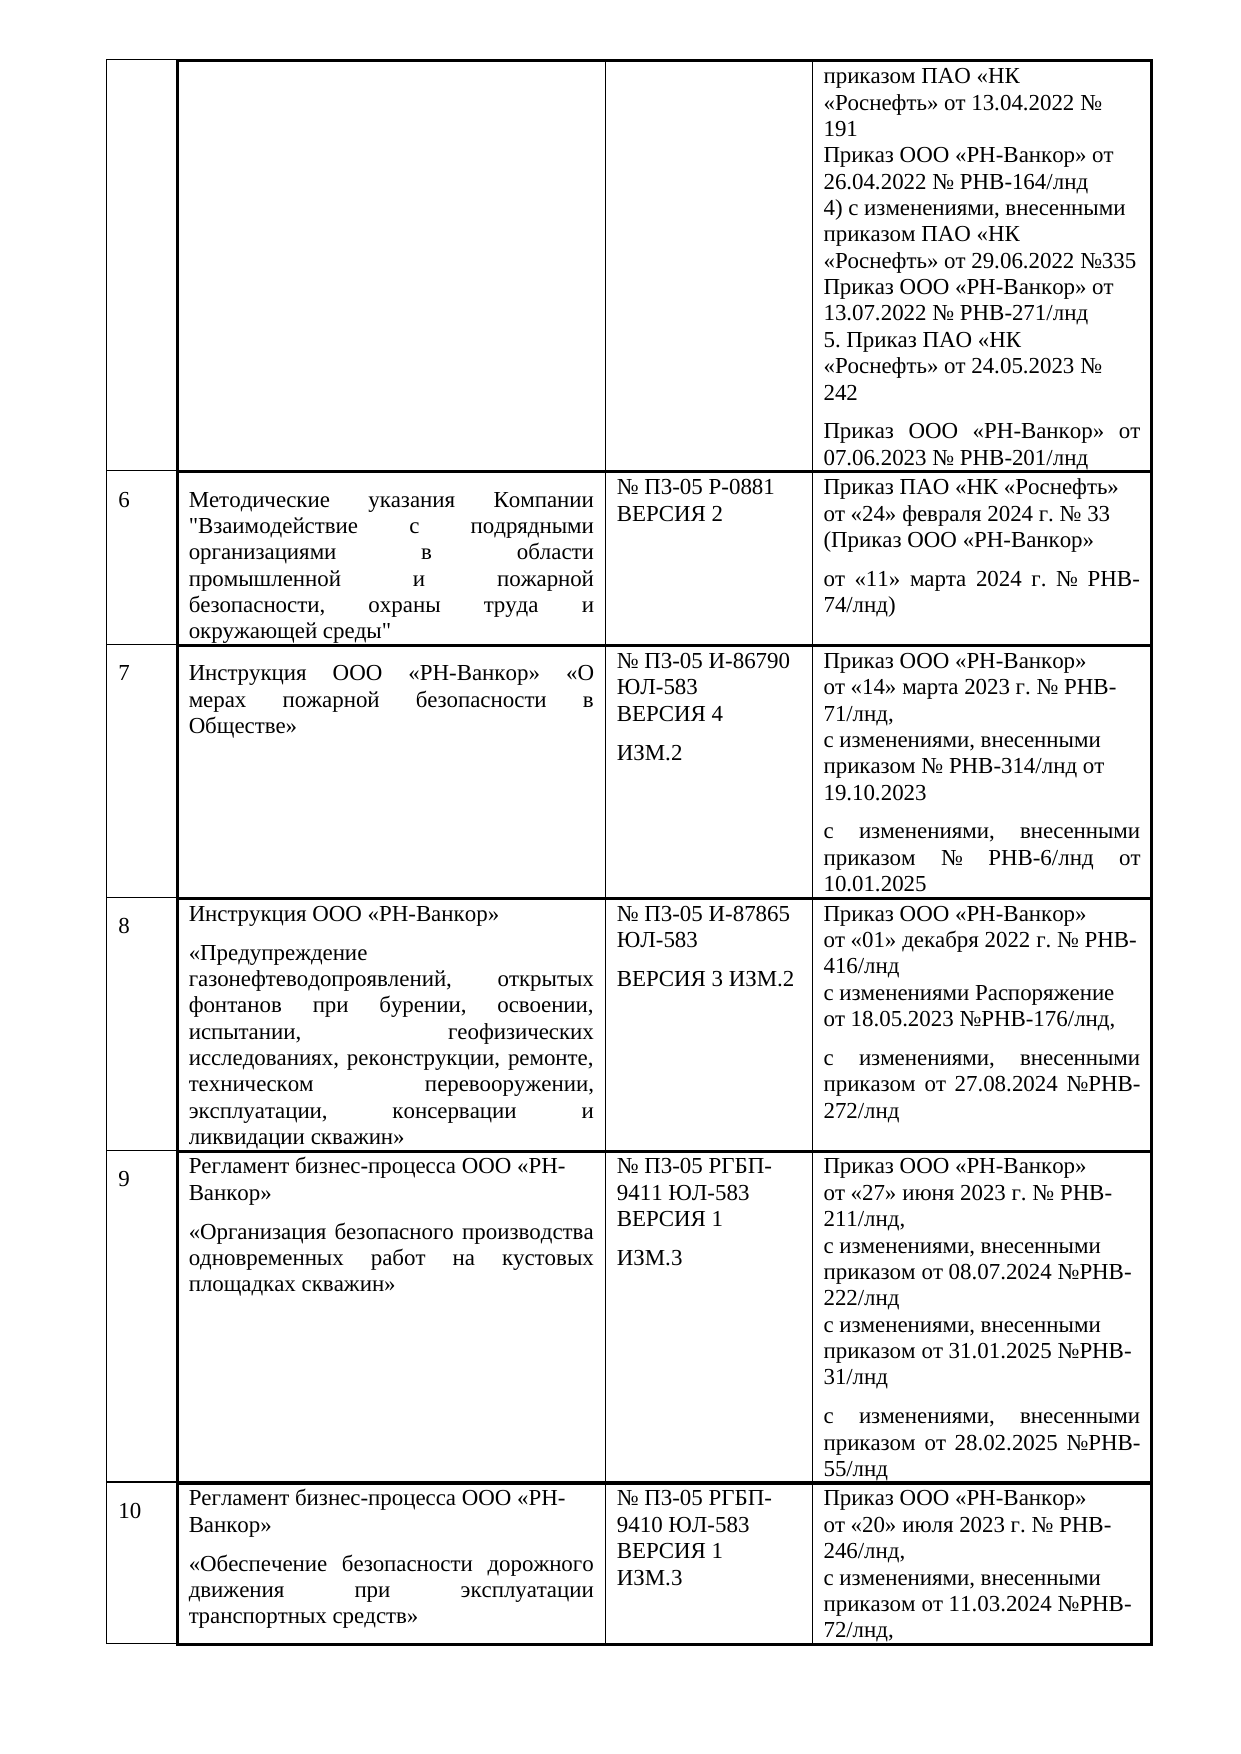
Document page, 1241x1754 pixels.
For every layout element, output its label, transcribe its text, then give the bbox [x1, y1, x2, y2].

table_cell Инструкция ООО «РН-Ванкор» «Предупреждение газонефтеводопроявлений, открытых фонтанов при бурении, освоении, испытании, геофизических исследованиях, реконструкции, ремонте, техническом перевооружении, эксплуатации, консервации и ликвидации скважин» [179, 900, 605, 1149]
table_cell Методические указания Компании "Взаимодействие с подрядными организациями в области промышленной и пожарной безопасности, охраны труда и окружающей среды" [179, 473, 605, 644]
table_cell Приказ ООО «РН-Ванкор» от «01» декабря 2022 г. № РНВ-416/лнд с изменениями Распоряжение от 18.05.2023 №РНВ-176/лнд, с изменениями, внесенными приказом от 27.08.2024 №РНВ-272/лнд [813, 900, 1150, 1149]
table_cell 6 [107, 471, 176, 644]
table_cell № П3-05 И-86790 ЮЛ-583 ВЕРСИЯ 4 ИЗМ.2 [606, 647, 812, 897]
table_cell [606, 1485, 812, 1643]
table_cell 7 [107, 645, 176, 897]
table_cell 10 [107, 1483, 176, 1643]
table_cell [179, 1485, 605, 1643]
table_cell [813, 1485, 1150, 1643]
table_cell Приказ ПАО «НК «Роснефть» от «24» февраля 2024 г. № 33 (Приказ ООО «РН-Ванкор» от «11» марта 2024 г. № РНВ-74/лнд) [813, 473, 1150, 644]
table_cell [606, 62, 812, 470]
table_cell Регламент бизнес-процесса ООО «РН-Ванкор» «Организация безопасного производства одновременных работ на кустовых площадках скважин» [179, 1153, 605, 1481]
table_cell № П3-05 И-87865 ЮЛ-583 ВЕРСИЯ 3 ИЗМ.2 [606, 900, 812, 1149]
table_cell Приказ ООО «РН-Ванкор» от «27» июня 2023 г. № РНВ-211/лнд, с изменениями, внесенными приказом от 08.07.2024 №РНВ-222/лнд с изменениями, внесенными приказом от 31.01.2025 №РНВ-31/лнд с изменениями, внесенными приказом от 28.02.2025 №РНВ-55/лнд [813, 1153, 1150, 1481]
table_cell № П3-05 РГБП-9411 ЮЛ-583 ВЕРСИЯ 1 ИЗМ.3 [606, 1153, 812, 1481]
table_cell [179, 62, 605, 470]
table_cell 9 [107, 1151, 176, 1481]
table_cell Инструкция ООО «РН-Ванкор» «О мерах пожарной безопасности в Обществе» [179, 647, 605, 897]
table_cell № П3-05 Р-0881 ВЕРСИЯ 2 [606, 473, 812, 644]
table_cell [813, 62, 1150, 470]
table_cell Приказ ООО «РН-Ванкор» от «14» марта 2023 г. № РНВ-71/лнд, с изменениями, внесенными приказом № РНВ-314/лнд от 19.10.2023 с изменениями, внесенными приказом № РНВ-6/лнд от 10.01.2025 [813, 647, 1150, 897]
table_cell 5 [107, 60, 176, 470]
table_cell 8 [107, 898, 176, 1149]
